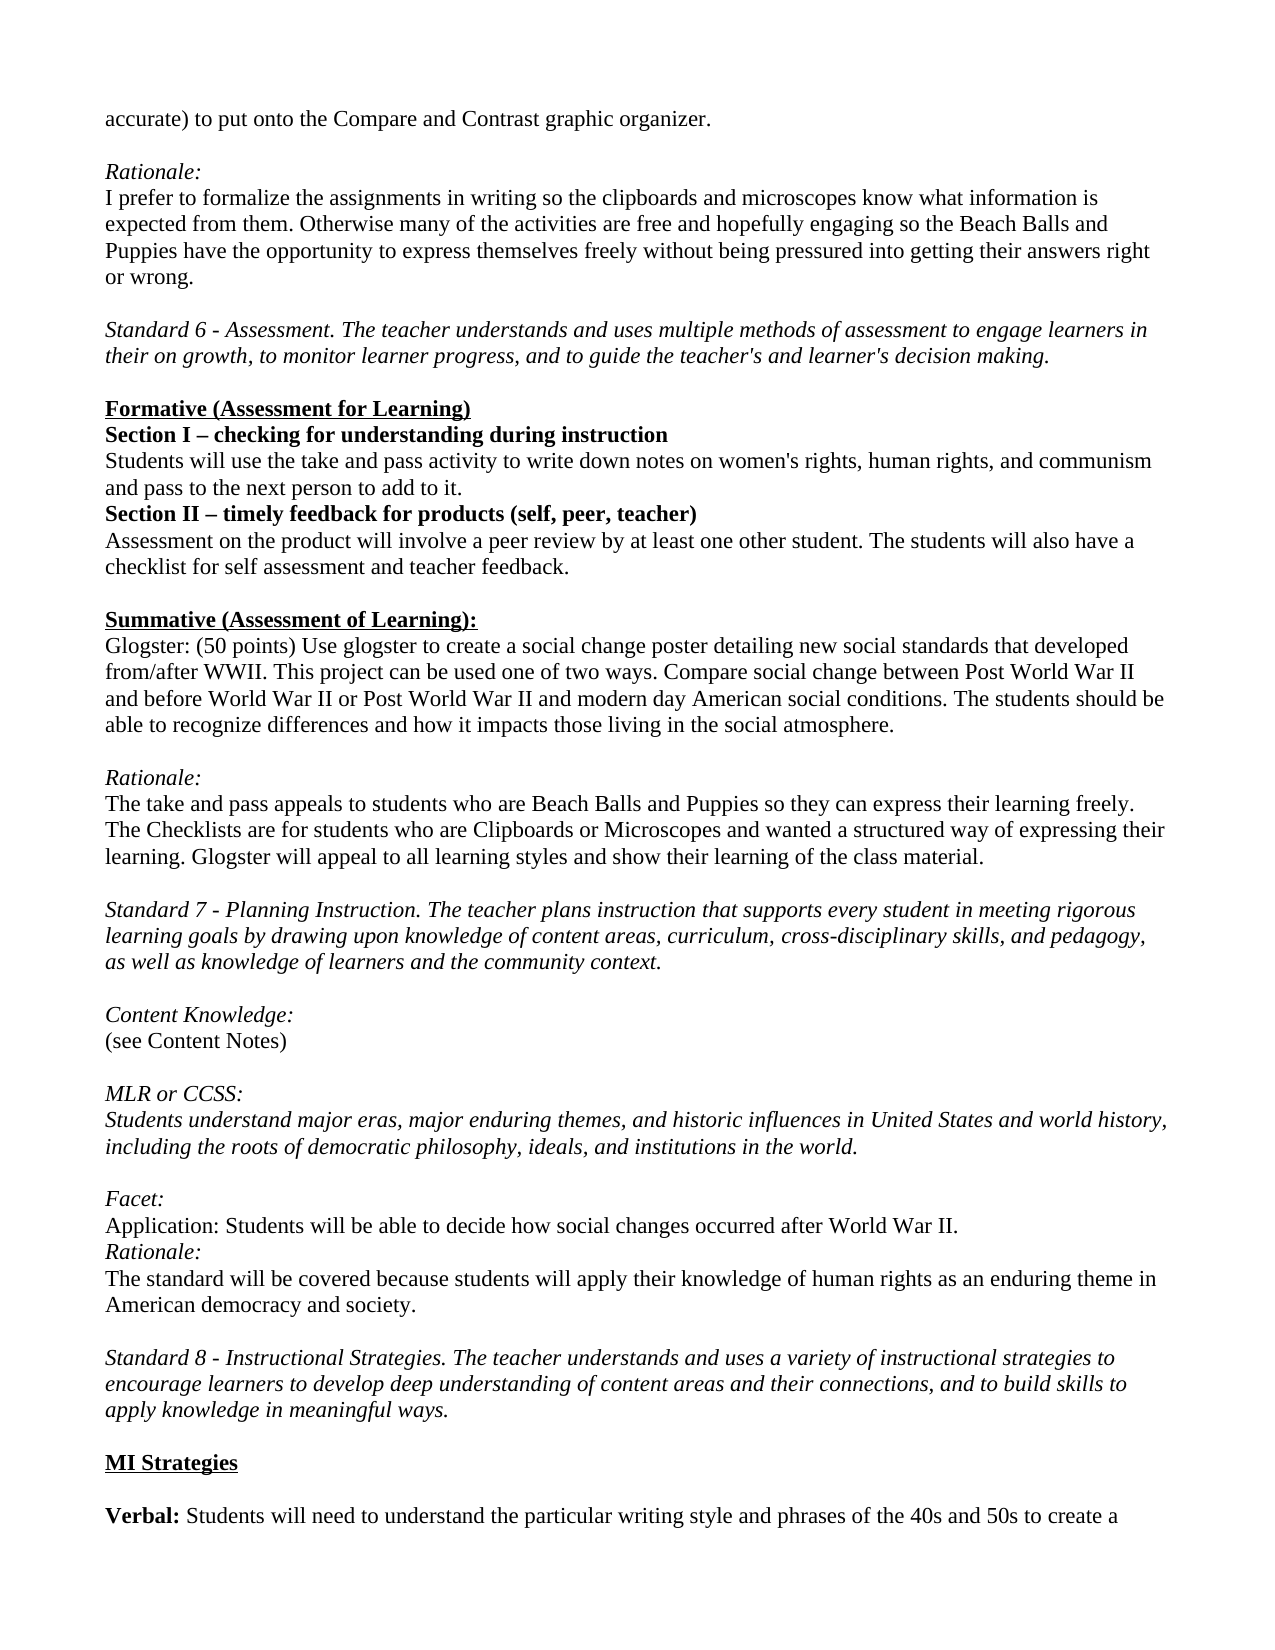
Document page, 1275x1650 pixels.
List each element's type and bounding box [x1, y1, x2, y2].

text [105, 105, 1170, 1528]
